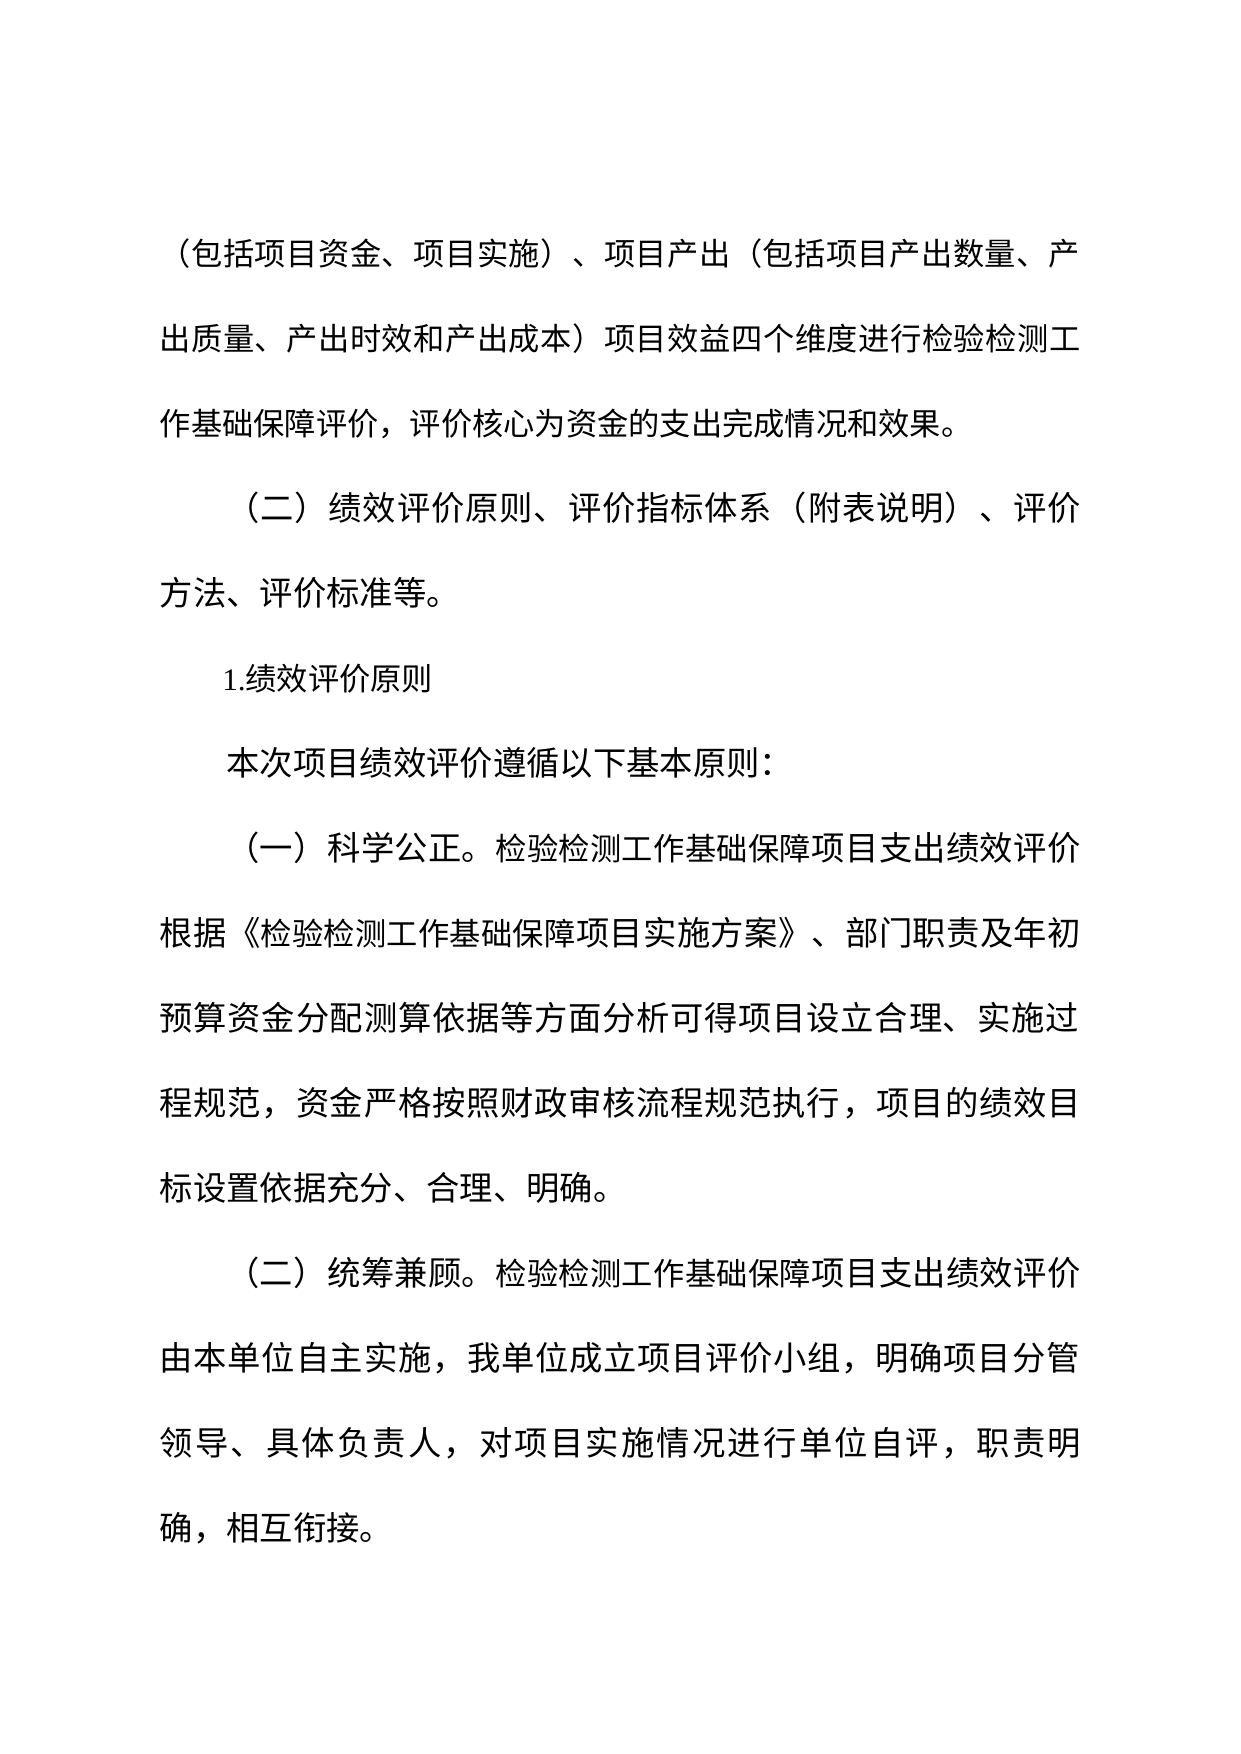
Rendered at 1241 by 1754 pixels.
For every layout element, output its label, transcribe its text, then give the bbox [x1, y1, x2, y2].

subtitle （二）绩效评价原则、评价指标体系（附表说明）、评价方法、评价标准等。 [159, 464, 1081, 634]
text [159, 209, 1081, 464]
text 1.绩效评价原则 [159, 634, 1081, 719]
text 本次项目绩效评价遵循以下基本原则： [159, 719, 1081, 804]
text （二）统筹兼顾。检验检测工作基础保障项目支出绩效评价由本单位自主实施，我单位成立项目评价小组，明确项目分管领导、具体负责人，对项目实施情况进行单位自评，职责明确，相互衔接。 [159, 1229, 1081, 1569]
text （一）科学公正。检验检测工作基础保障项目支出绩效评价根据《检验检测工作基础保障项目实施方案》、部门职责及年初预算资金分配测算依据等方面分析可得项目设立合理、实施过程规范，资金严格按照财政审核流程规范执行，项目的绩效目标设置依据充分、合理、明确。 [159, 804, 1081, 1229]
